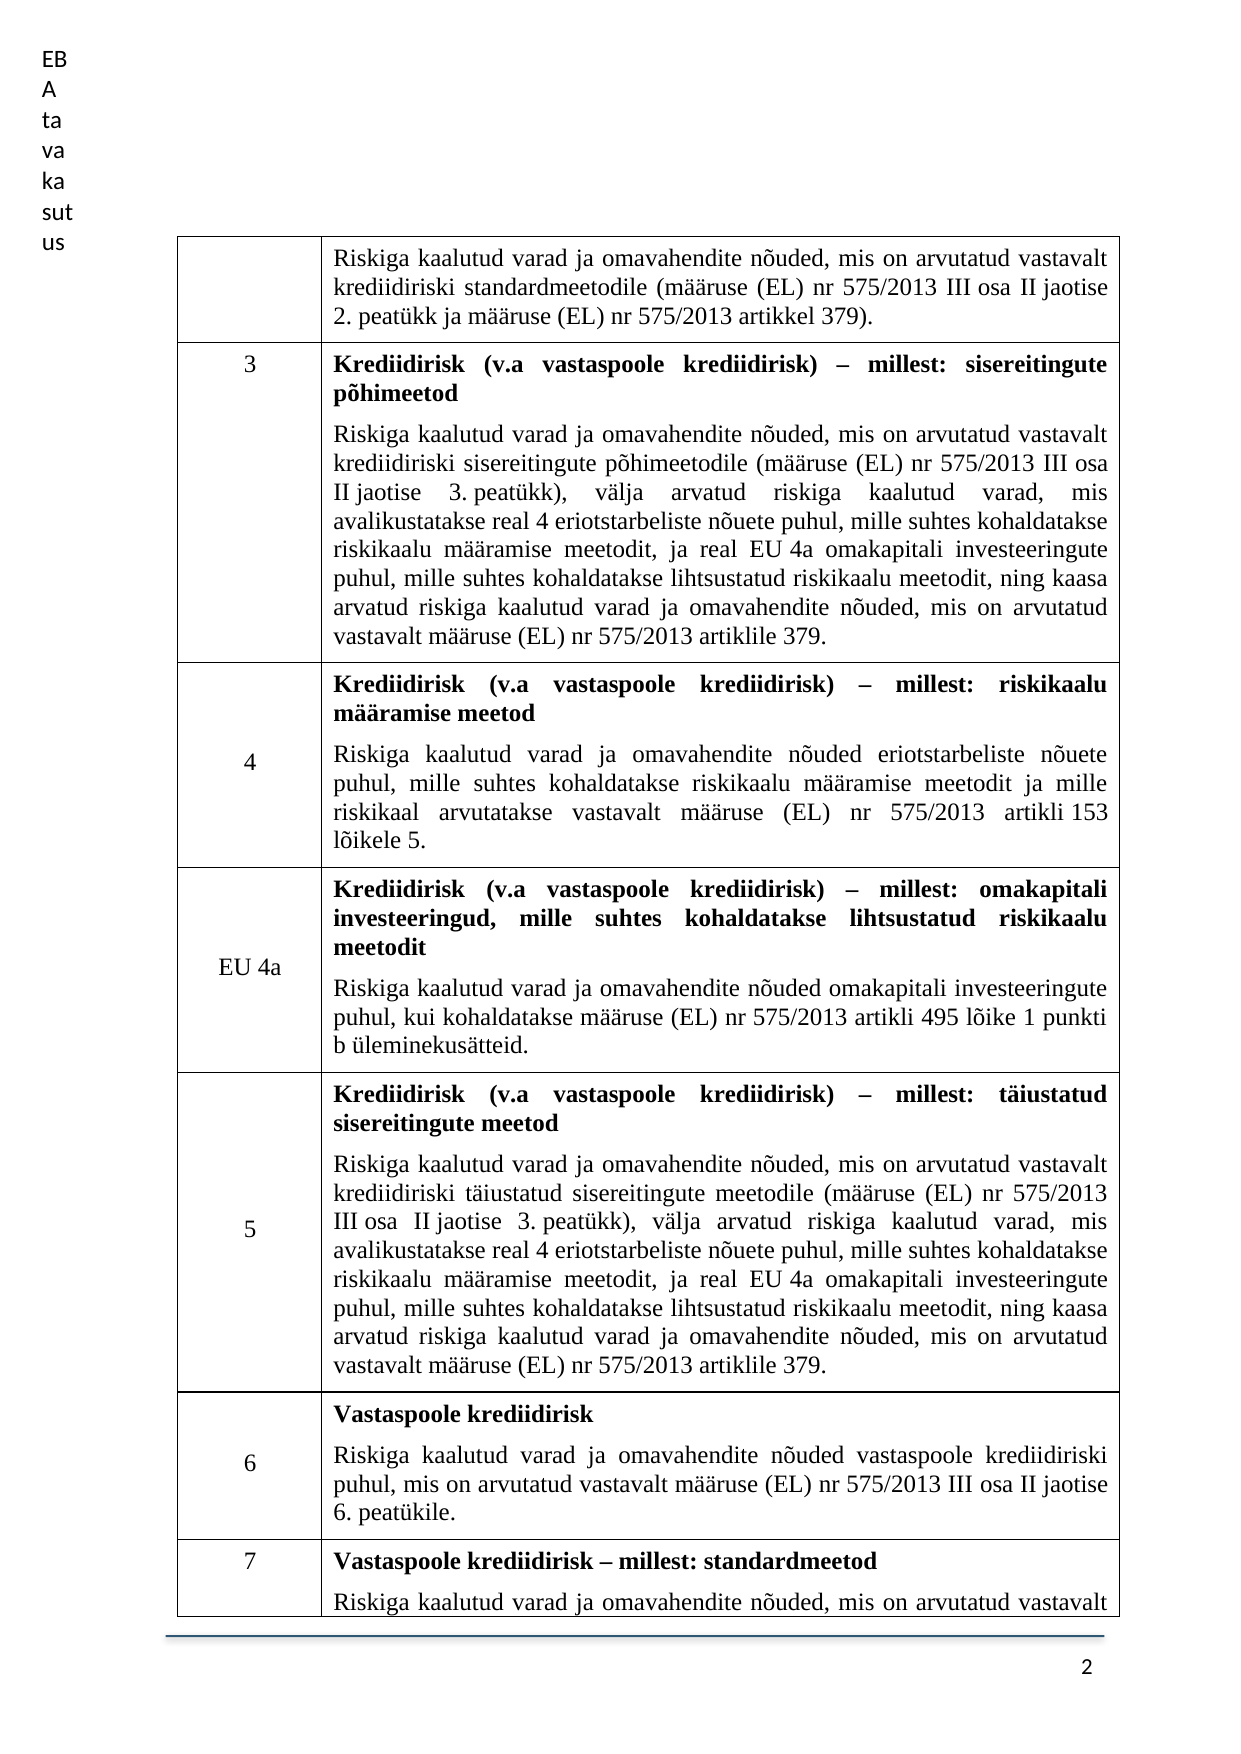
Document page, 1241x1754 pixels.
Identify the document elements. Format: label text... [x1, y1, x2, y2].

table_cell Vastaspoole krediidirisk Riskiga kaalutud varad ja omavahendite nõuded vastaspoole krediidiriski puhul, mis on arvutatud vastavalt määruse (EL) nr 575/2013 III osa II jaotise 6. peatükile. [322, 1393, 1119, 1539]
table_cell EU 4a [178, 868, 321, 1072]
table_cell 6 [178, 1393, 321, 1539]
table_cell Krediidirisk (v.a vastaspoole krediidirisk) – millest: täiustatud sisereitingute meetod Riskiga kaalutud varad ja omavahendite nõuded, mis on arvutatud vastavalt krediidiriski täiustatud sisereitingute meetodile (määruse (EL) nr 575/2013 III osa II jaotise 3. peatükk), välja arvatud riskiga kaalutud varad, mis avalikustatakse real 4 eriotstarbeliste nõuete puhul, mille suhtes kohaldatakse riskikaalu määramise meetodit, ja real EU 4a omakapitali investeeringute puhul, mille suhtes kohaldatakse lihtsustatud riskikaalu meetodit, ning kaasa arvatud riskiga kaalutud varad ja omavahendite nõuded, mis on arvutatud vastavalt määruse (EL) nr 575/2013 artiklile 379. [322, 1073, 1119, 1391]
table_cell 3 [178, 343, 321, 662]
table_cell Krediidirisk (v.a vastaspoole krediidirisk) – millest: omakapitali investeeringud, mille suhtes kohaldatakse lihtsustatud riskikaalu meetodit Riskiga kaalutud varad ja omavahendite nõuded omakapitali investeeringute puhul, kui kohaldatakse määruse (EL) nr 575/2013 artikli 495 lõike 1 punkti b üleminekusätteid. [322, 868, 1119, 1072]
table_cell 4 [178, 663, 321, 867]
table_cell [322, 1540, 1119, 1616]
table_cell 2 [178, 237, 321, 342]
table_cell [322, 237, 1119, 342]
table_cell Krediidirisk (v.a vastaspoole krediidirisk) – millest: riskikaalu määramise meetod Riskiga kaalutud varad ja omavahendite nõuded eriotstarbeliste nõuete puhul, mille suhtes kohaldatakse riskikaalu määramise meetodit ja mille riskikaal arvutatakse vastavalt määruse (EL) nr 575/2013 artikli 153 lõikele 5. [322, 663, 1119, 867]
table_cell 5 [178, 1073, 321, 1391]
table_cell Krediidirisk (v.a vastaspoole krediidirisk) – millest: sisereitingute põhimeetod Riskiga kaalutud varad ja omavahendite nõuded, mis on arvutatud vastavalt krediidiriski sisereitingute põhimeetodile (määruse (EL) nr 575/2013 III osa II jaotise 3. peatükk), välja arvatud riskiga kaalutud varad, mis avalikustatakse real 4 eriotstarbeliste nõuete puhul, mille suhtes kohaldatakse riskikaalu määramise meetodit, ja real EU 4a omakapitali investeeringute puhul, mille suhtes kohaldatakse lihtsustatud riskikaalu meetodit, ning kaasa arvatud riskiga kaalutud varad ja omavahendite nõuded, mis on arvutatud vastavalt määruse (EL) nr 575/2013 artiklile 379. [322, 343, 1119, 662]
table_cell 7 [178, 1540, 321, 1616]
